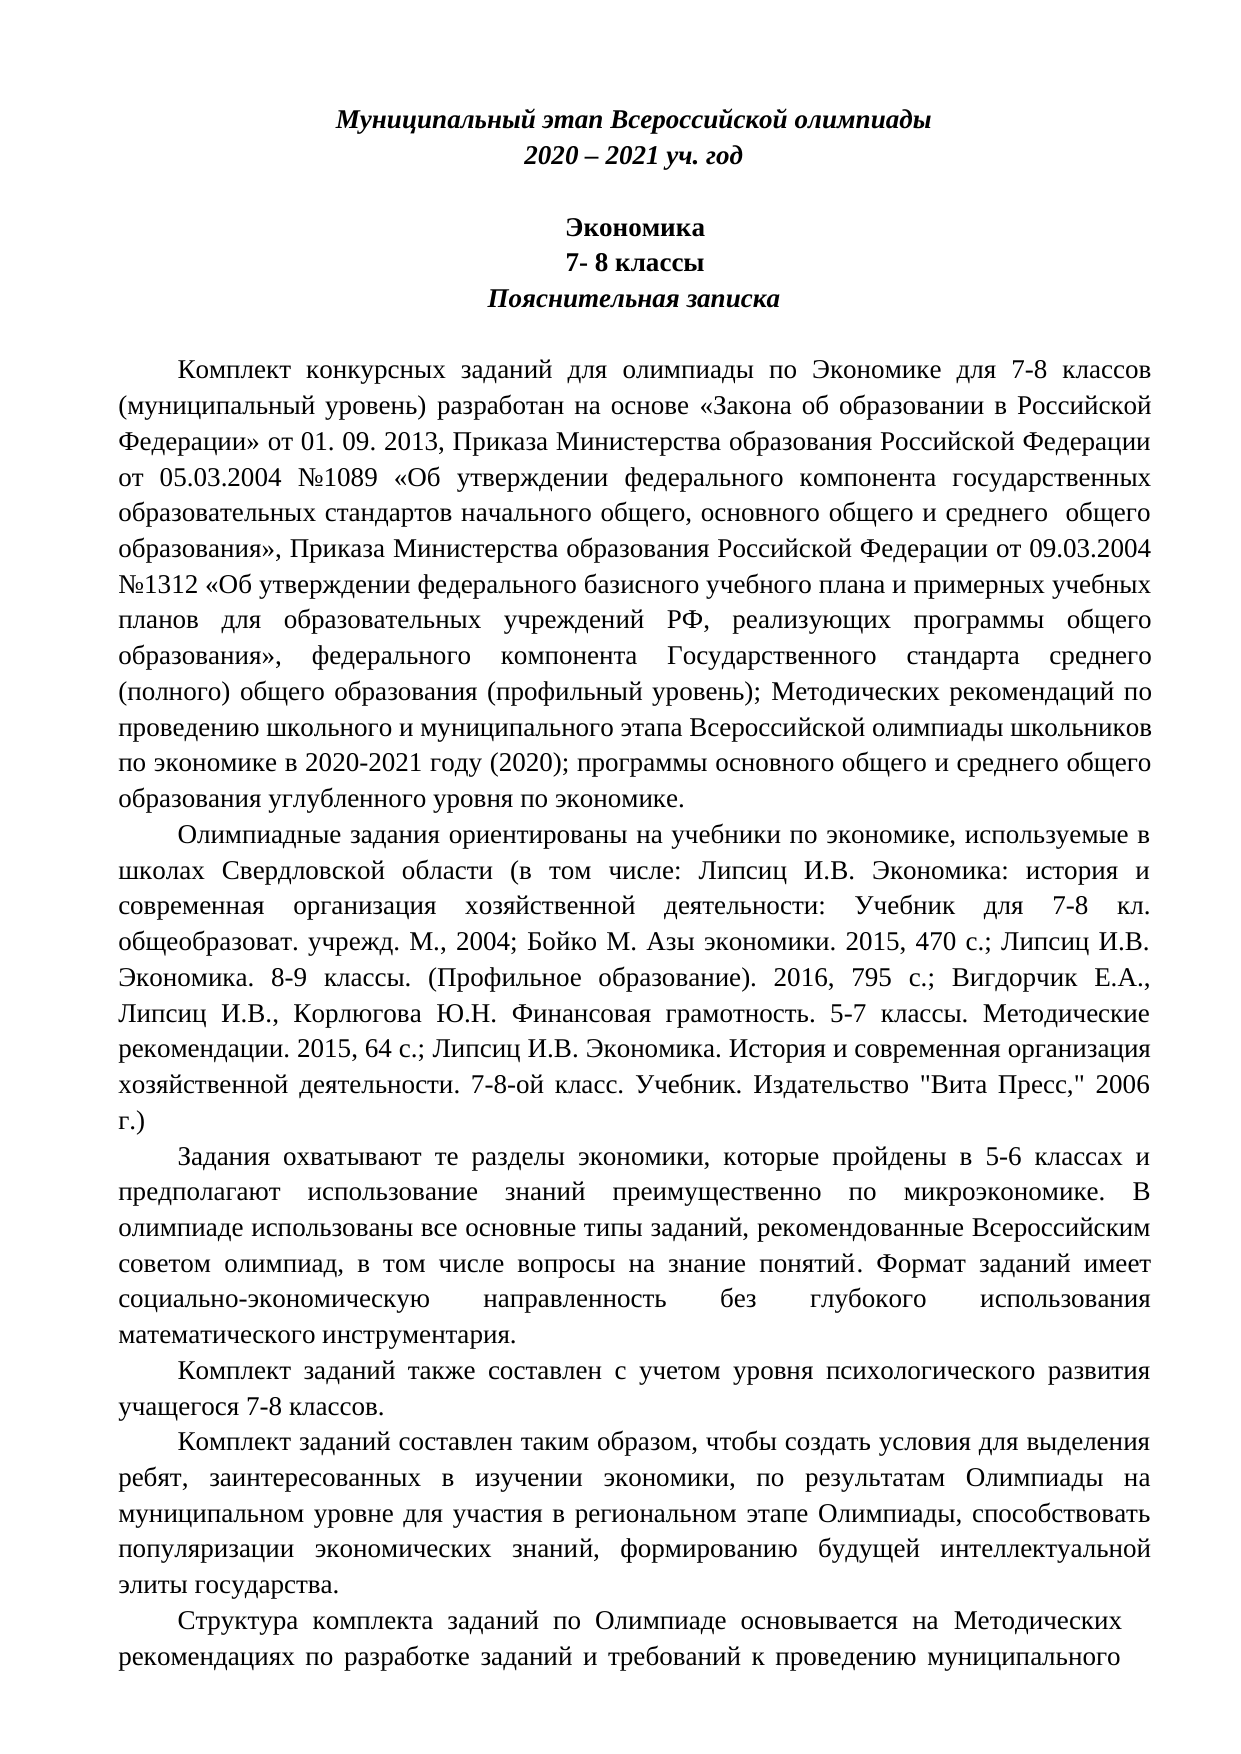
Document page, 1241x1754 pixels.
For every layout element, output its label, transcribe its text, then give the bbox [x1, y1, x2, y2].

text Экономика [118, 211, 1152, 242]
text Комплект заданий также составлен с учетом уровня психологического развития учащегося 7-8 классов. [118, 1354, 1152, 1421]
text Муниципальный этап Всероссийской олимпиады [118, 103, 1152, 134]
text Комплект конкурсных заданий для олимпиады по Экономике для 7-8 классов (муниципальный уровень) разработан на основе «Закона об образовании в Российской Федерации» от 01. 09. 2013, Приказа Министерства образования Российской Федерации от 05.03.2004 №1089 «Об утверждении федерального компонента государственных образовательных стандартов начального общего, основного общего и среднего общего образования», Приказа Министерства образования Российской Федерации от 09.03.2004 №1312 «Об утверждении федерального базисного учебного плана и примерных учебных планов для образовательных учреждений РФ, реализующих программы общего образования», федерального компонента Государственного стандарта среднего (полного) общего образования (профильный уровень); Методических рекомендаций по проведению школьного и муниципального этапа Всероссийской олимпиады школьников по экономике в 2020-2021 году (2020); программы основного общего и среднего общего образования углубленного уровня по экономике. [118, 353, 1152, 813]
text Комплект заданий составлен таким образом, чтобы создать условия для выделения ребят, заинтересованных в изучении экономики, по результатам Олимпиады на муниципальном уровне для участия в региональном этапе Олимпиады, способствовать популяризации экономических знаний, формированию будущей интеллектуальной элиты государства. [118, 1425, 1152, 1599]
text 2020 – 2021 уч. год [118, 139, 1152, 170]
text Олимпиадные задания ориентированы на учебники по экономике, используемые в школах Свердловской области (в том числе: Липсиц И.В. Экономика: история и современная организация хозяйственной деятельности: Учебник для 7-8 кл. общеобразоват. учрежд. М., 2004; Бойко М. Азы экономики. 2015, 470 с.; Липсиц И.В. Экономика. 8-9 классы. (Профильное образование). 2016, 795 с.; Вигдорчик Е.А., Липсиц И.В., Корлюгова Ю.Н. Финансовая грамотность. 5-7 классы. Методические рекомендации. 2015, 64 с.; Липсиц И.В. Экономика. История и современная организация хозяйственной деятельности. 7-8-ой класс. Учебник. Издательство "Вита Пресс," 2006 г.) [118, 818, 1152, 1135]
text Задания охватывают те разделы экономики, которые пройдены в 5-6 классах и предполагают использование знаний преимущественно по микроэкономике. В олимпиаде использованы все основные типы заданий, рекомендованные Всероссийским советом олимпиад, в том числе вопросы на знание понятий. Формат заданий имеет социально-экономическую направленность без глубокого использования математического инструментария. [118, 1139, 1152, 1349]
text Пояснительная записка [118, 282, 1152, 313]
text 7- 8 классы [118, 246, 1152, 277]
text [118, 1604, 1122, 1671]
